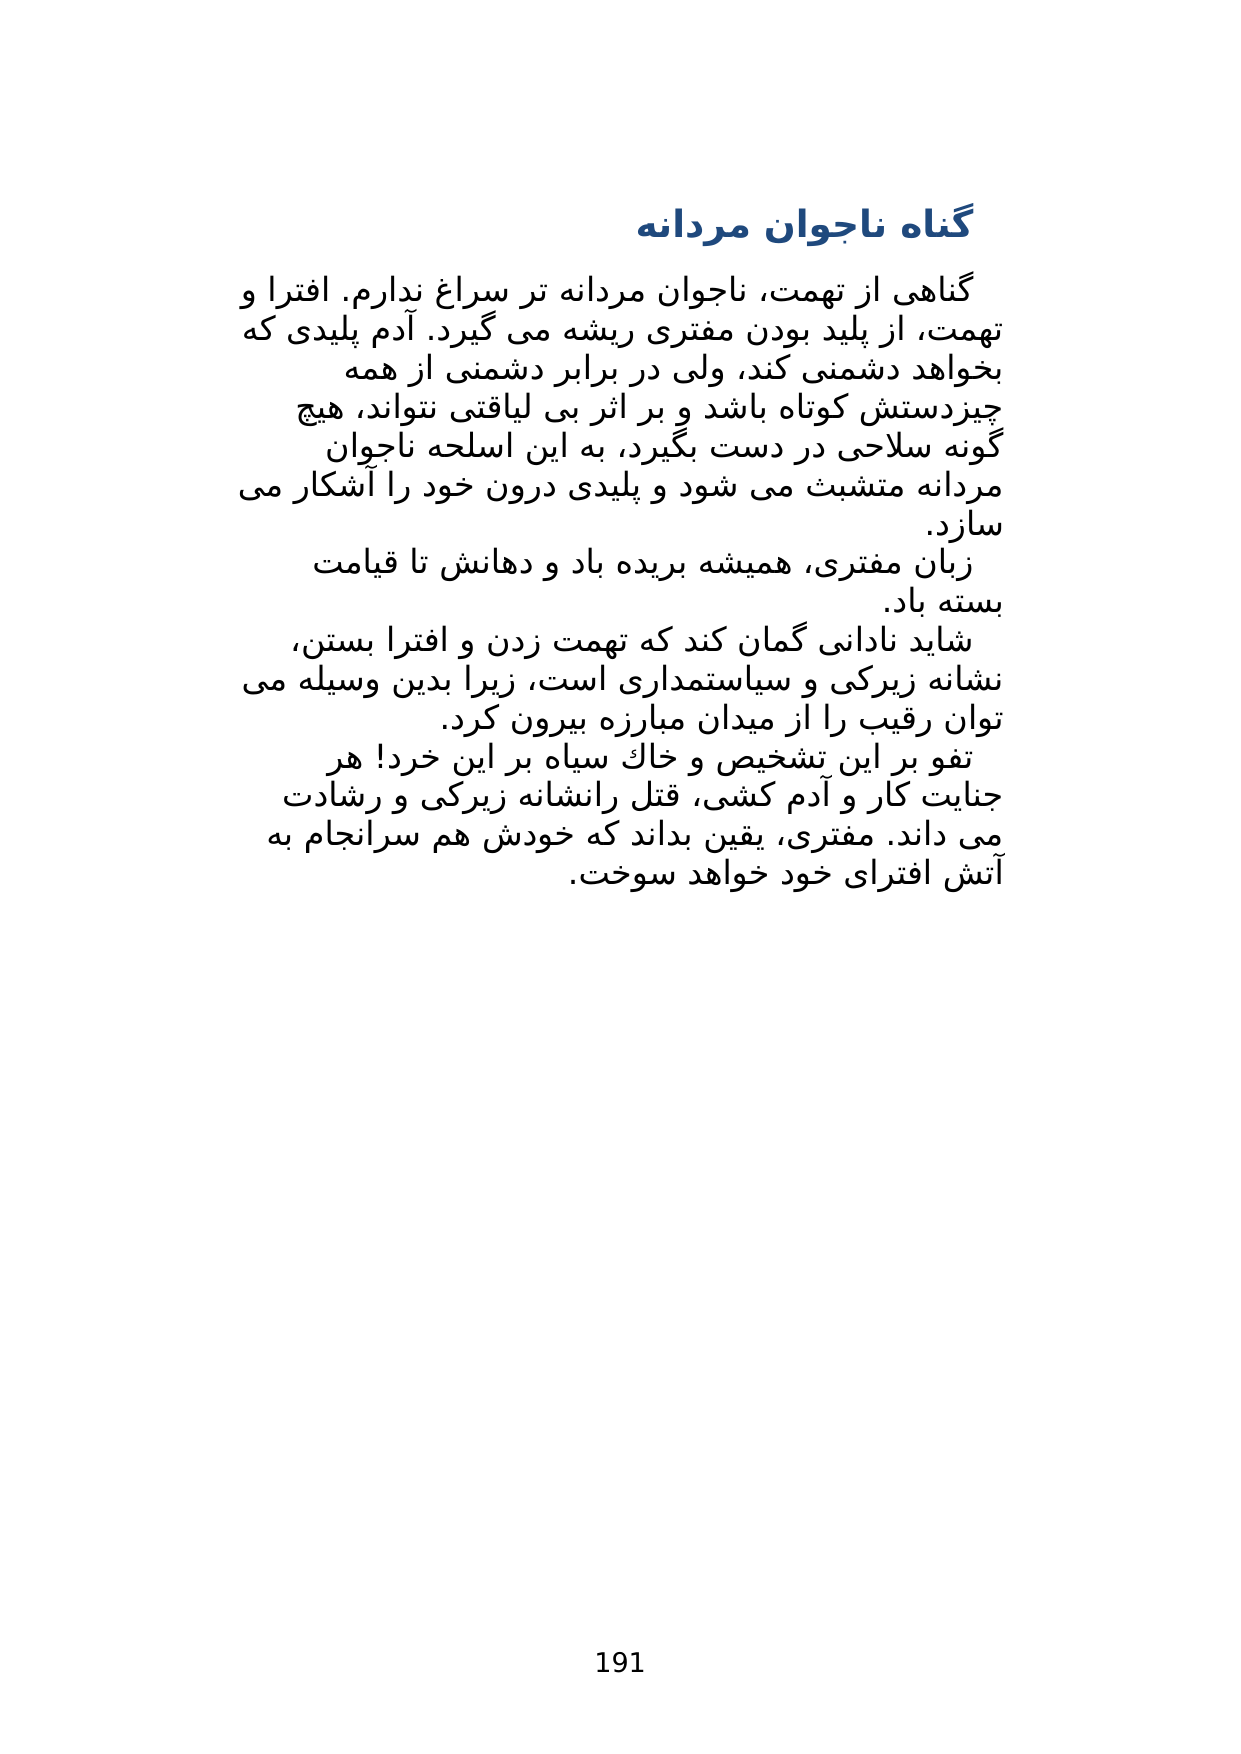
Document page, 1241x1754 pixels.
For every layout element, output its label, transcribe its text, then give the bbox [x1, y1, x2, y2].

text تفو بر اين تشخيص و خاك سياه بر اين خرد! هر جنايت كار و آدم كشى، قتل رانشانه زيركى و رشادت مى داند. مفترى، يقين بداند كه خودش هم سرانجام به آتش افتراى خود خواهد سوخت. [236, 737, 1004, 892]
text گناهى از تهمت، ناجوان مردانه تر سراغ ندارم. افترا و تهمت، از پليد بودن مفترى ريشه مى گيرد. آدم پليدى كه بخواهد دشمنى كند، ولى در برابر دشمنى از همه چيزدستش كوتاه باشد و بر اثر بى لياقتى نتواند، هيچ گونه سلاحى در دست بگيرد، به اين اسلحه ناجوان مردانه متشبث مى شود و پليدى درون خود را آشكار مى سازد. [236, 271, 1004, 543]
subtitle گناه ناجوان مردانه [236, 202, 1004, 246]
text زبان مفترى، هميشه بريده باد و دهانش تا قيامت بسته باد. [236, 543, 1004, 621]
text شايد نادانى گمان كند كه تهمت زدن و افترا بستن، نشانه زيركى و سياستمدارى است، زيرا بدين وسيله مى توان رقيب را از ميدان مبارزه بيرون كرد. [236, 621, 1004, 737]
